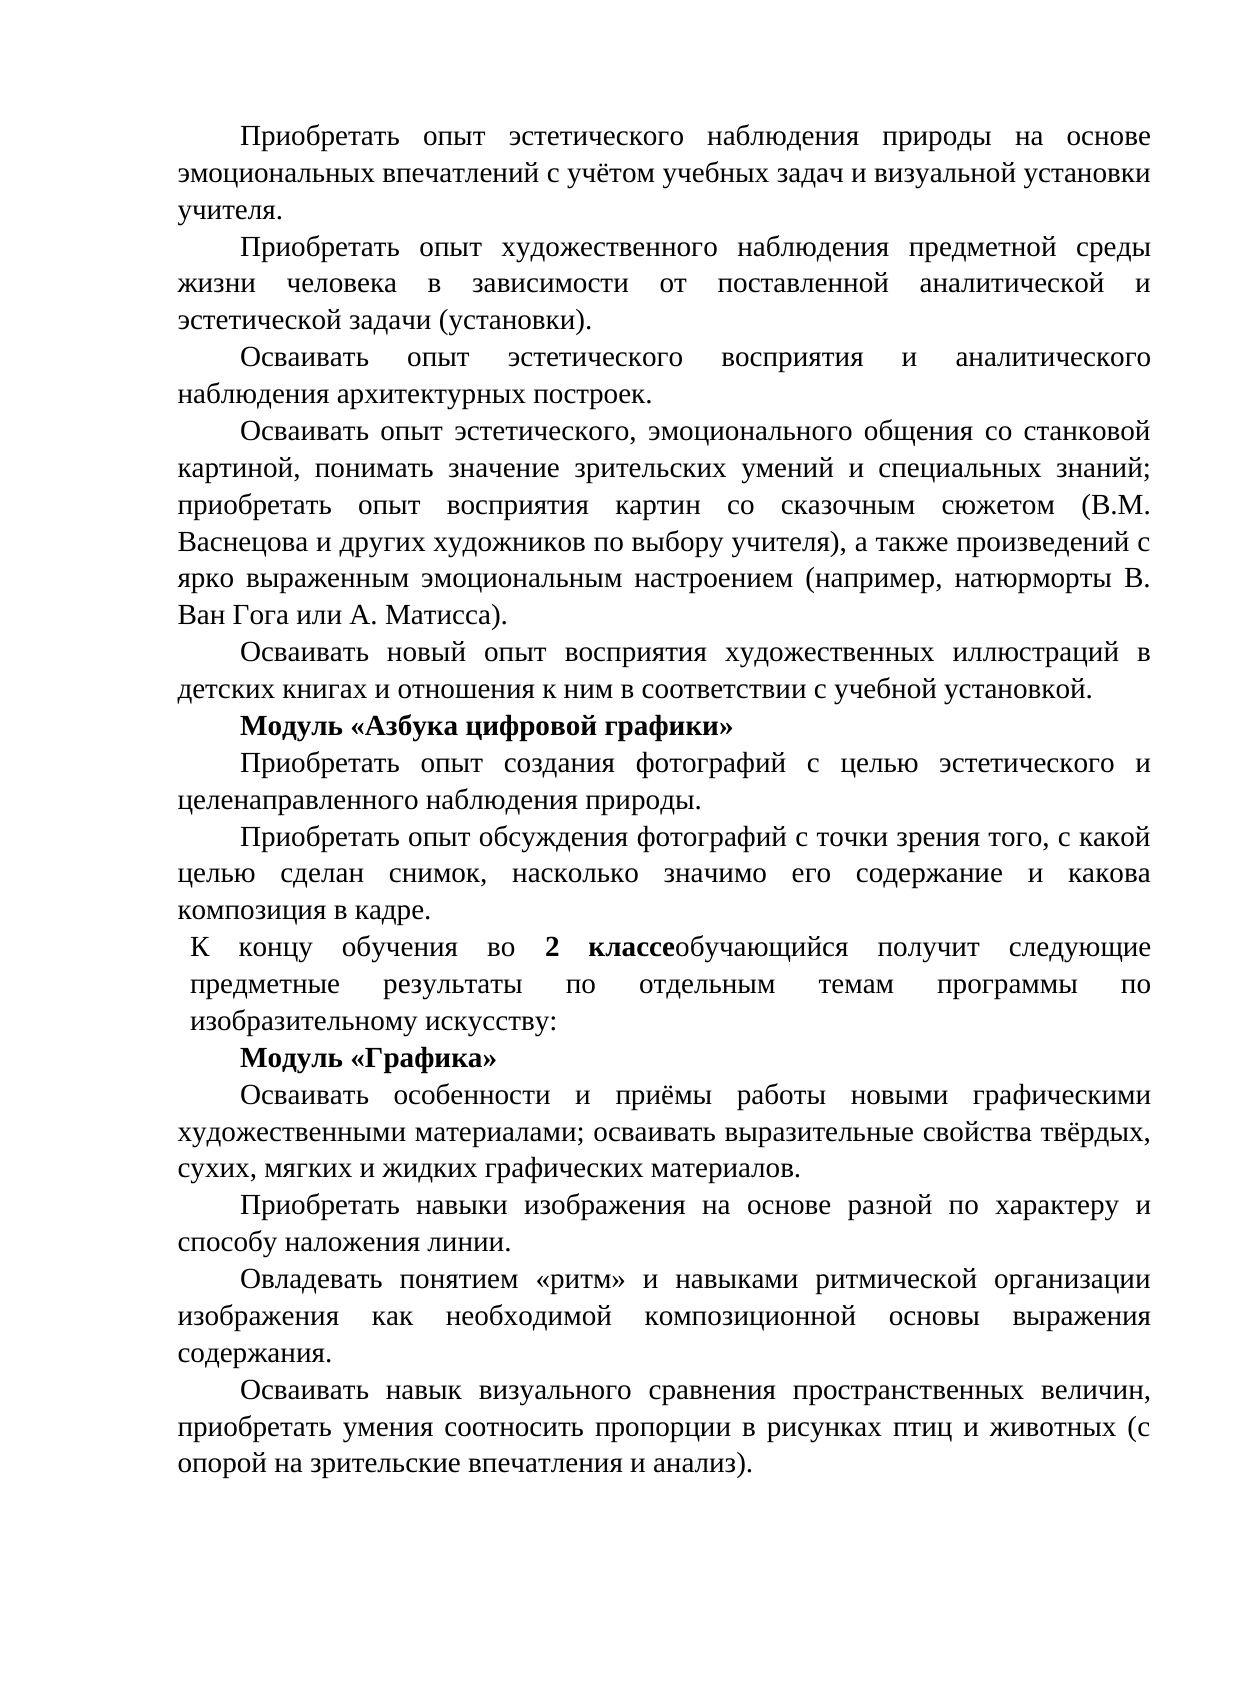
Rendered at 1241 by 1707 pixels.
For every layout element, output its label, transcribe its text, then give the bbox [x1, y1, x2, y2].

text Осваивать опыт эстетического восприятия и аналитического наблюдения архитектурных построек. [177, 339, 1152, 410]
text Осваивать опыт эстетического, эмоционального общения со станковой картиной, понимать значение зрительских умений и специальных знаний; приобретать опыт восприятия картин со сказочным сюжетом (В.М. Васнецова и других художников по выбору учителя), а также произведений с ярко выраженным эмоциональным настроением (например, натюрморты В. Ван Гога или А. Матисса). [177, 413, 1152, 631]
text Осваивать особенности и приёмы работы новыми графическими художественными материалами; осваивать выразительные свойства твёрдых, сухих, мягких и жидких графических материалов. [177, 1077, 1152, 1184]
text Приобретать опыт художественного наблюдения предметной среды жизни человека в зависимости от поставленной аналитической и эстетической задачи (установки). [177, 229, 1152, 336]
text Осваивать новый опыт восприятия художественных иллюстраций в детских книгах и отношения к ним в соответствии с учебной установкой. [177, 634, 1152, 705]
text Приобретать навыки изображения на основе разной по характеру и способу наложения линии. [177, 1187, 1152, 1258]
text Модуль «Азбука цифровой графики» [177, 708, 1152, 742]
text К концу обучения во 2 классеобучающийся получит следующие предметные результаты по отдельным темам программы по изобразительному искусству: [190, 929, 1152, 1037]
text Приобретать опыт эстетического наблюдения природы на основе эмоциональных впечатлений с учётом учебных задач и визуальной установки учителя. [177, 118, 1152, 225]
text Овладевать понятием «ритм» и навыками ритмической организации изображения как необходимой композиционной основы выражения содержания. [177, 1261, 1152, 1368]
text Приобретать опыт обсуждения фотографий с точки зрения того, с какой целью сделан снимок, насколько значимо его содержание и какова композиция в кадре. [177, 819, 1152, 926]
text Приобретать опыт создания фотографий с целью эстетического и целенаправленного наблюдения природы. [177, 745, 1152, 815]
text Осваивать навык визуального сравнения пространственных величин, приобретать умения соотносить пропорции в рисунках птиц и животных (с опорой на зрительские впечатления и анализ). [177, 1372, 1152, 1479]
text Модуль «Графика» [177, 1040, 1152, 1073]
